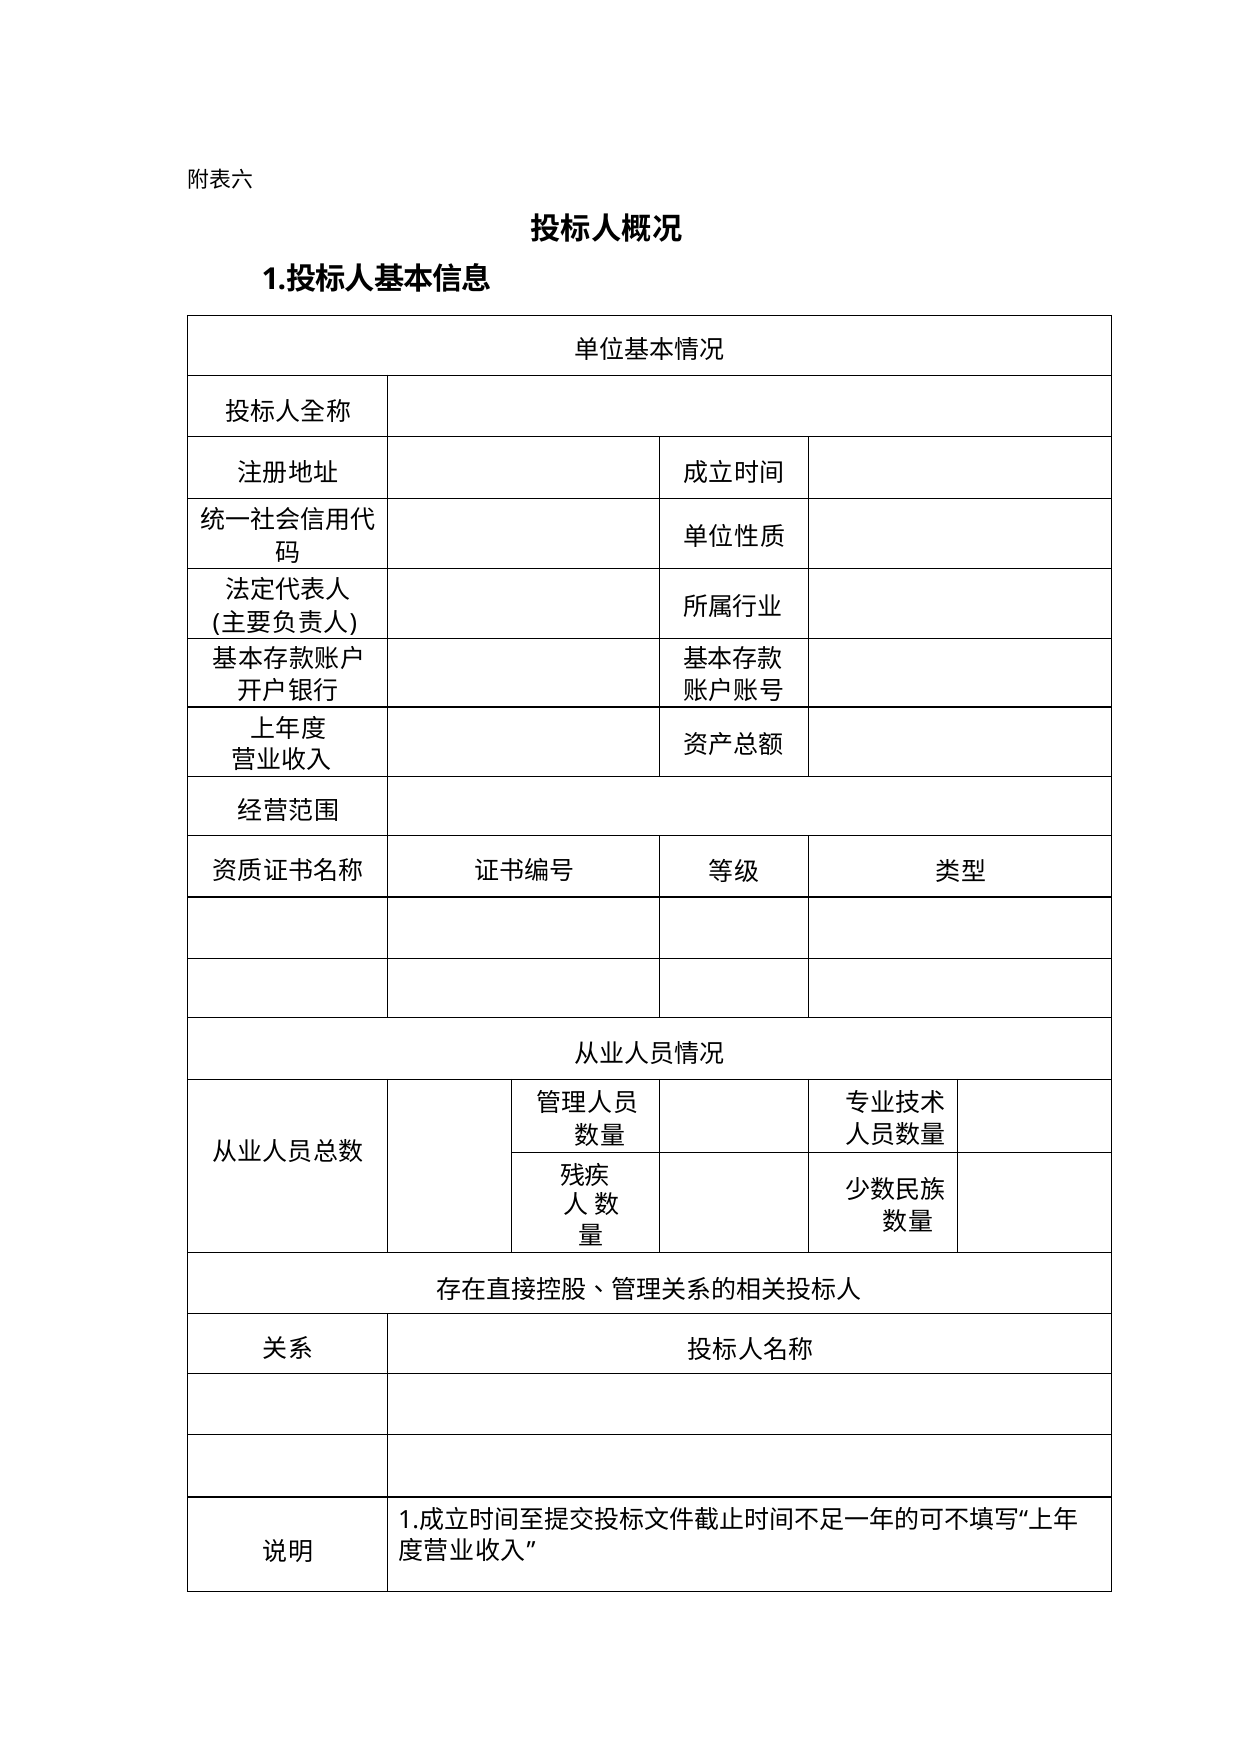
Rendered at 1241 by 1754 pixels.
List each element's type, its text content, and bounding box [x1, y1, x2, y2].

table_cell [388, 437, 659, 497]
table_cell 专业技术 人员数量 [809, 1080, 957, 1152]
table_cell [809, 898, 1111, 958]
table_cell [809, 499, 1111, 568]
table_cell [809, 708, 1111, 776]
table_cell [388, 1498, 1111, 1591]
table_cell 注册地址 [188, 437, 387, 497]
table_cell [388, 639, 659, 706]
table_cell 少数民族 数量 [809, 1153, 957, 1252]
table_cell 所属行业 [660, 569, 808, 637]
table_cell [388, 1374, 1111, 1434]
table_cell [809, 639, 1111, 706]
table_cell 资质证书名称 [188, 836, 387, 896]
table_cell 证书编号 [388, 836, 659, 896]
table_cell [809, 569, 1111, 637]
table_cell [188, 1435, 387, 1496]
table_cell 资产总额 [660, 708, 808, 776]
table_cell 存在直接控股、管理关系的相关投标人 [188, 1253, 1111, 1313]
text 投标人概况 [530, 208, 1053, 248]
table_cell 经营范围 [188, 777, 387, 835]
table_cell [660, 1080, 808, 1152]
table_cell [388, 499, 659, 568]
table_cell 残疾人 数量 [512, 1153, 659, 1252]
table_cell [660, 1153, 808, 1252]
table_cell 法定代表人 (主要负责人) [188, 569, 387, 637]
table_cell [660, 898, 808, 958]
table_cell [388, 569, 659, 637]
text 1.投标人基本信息 [261, 258, 1053, 297]
table_cell 投标人全称 [188, 376, 387, 436]
table_cell 关系 [188, 1314, 387, 1373]
table_cell [188, 1374, 387, 1434]
table_header 单位基本情况 [188, 316, 1111, 374]
table_cell 投标人名称 [388, 1314, 1111, 1373]
table_cell [809, 437, 1111, 497]
table_cell [188, 959, 387, 1017]
table_cell [958, 1153, 1111, 1252]
table_cell [388, 959, 659, 1017]
table_cell [388, 1435, 1111, 1496]
table_cell [660, 959, 808, 1017]
table_cell 上年度 营业收入 [188, 708, 387, 776]
text 附表六 [187, 162, 1053, 194]
table_cell 从业人员总数 [188, 1080, 387, 1252]
table_cell [388, 1080, 511, 1252]
table_cell [388, 777, 1111, 835]
table_cell [809, 959, 1111, 1017]
table_cell 基本存款 账户账号 [660, 639, 808, 706]
table_cell 从业人员情况 [188, 1018, 1111, 1079]
table_cell [958, 1080, 1111, 1152]
table_cell 类型 [809, 836, 1111, 896]
table_cell [388, 376, 1111, 436]
table_cell 基本存款账户 开户银行 [188, 639, 387, 706]
table_cell 管理人员数量 [512, 1080, 659, 1152]
table_cell 等级 [660, 836, 808, 896]
table_cell [388, 898, 659, 958]
table_cell 单位性质 [660, 499, 808, 568]
table_cell [388, 708, 659, 776]
table_cell 成立时间 [660, 437, 808, 497]
table_cell 说明 [188, 1498, 387, 1591]
table_cell 统一社会信用代 码 [188, 499, 387, 568]
table_cell [188, 898, 387, 958]
